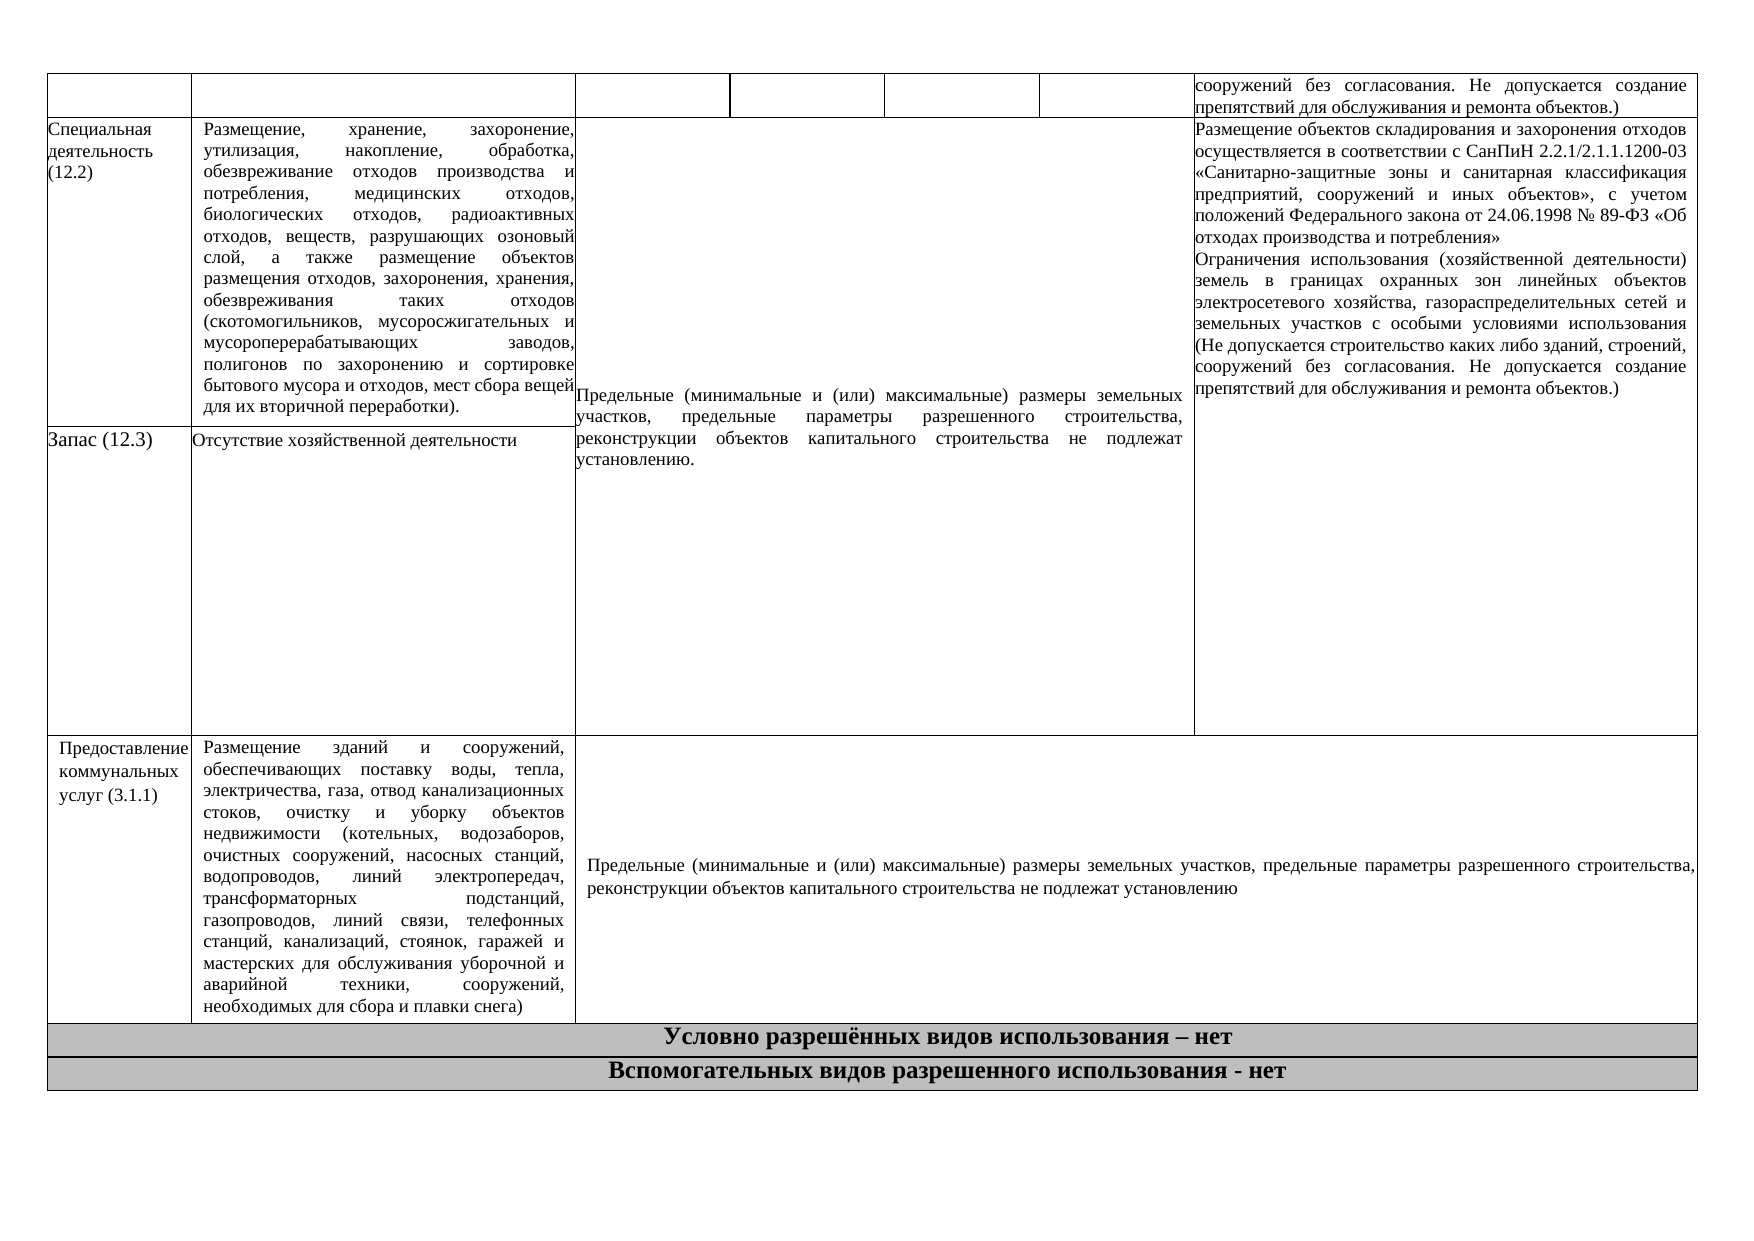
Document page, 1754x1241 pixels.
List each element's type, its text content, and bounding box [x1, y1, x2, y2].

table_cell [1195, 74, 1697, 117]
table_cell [885, 74, 1039, 117]
table_cell Предельные (минимальные и (или) максимальные) размеры земельных участков, предельные параметры разрешенного строительства, реконструкции объектов капитального строительства не подлежат установлению. [576, 118, 1194, 735]
table_cell Предоставление коммунальных услуг (3.1.1) [48, 736, 191, 1023]
table_cell Размещение зданий и сооружений, обеспечивающих поставку воды, тепла, электричества, газа, отвод канализационных стоков, очистку и уборку объектов недвижимости (котельных, водозаборов, очистных сооружений, насосных станций, водопроводов, линий электропередач, трансформаторных подстанций, газопроводов, линий связи, телефонных станций, канализаций, стоянок, гаражей и мастерских для обслуживания уборочной и аварийной техники, сооружений, необходимых для сбора и плавки снега) [192, 736, 575, 1023]
table_cell Размещение, хранение, захоронение, утилизация, накопление, обработка, обезвреживание отходов производства и потребления, медицинских отходов, биологических отходов, радиоактивных отходов, веществ, разрушающих озоновый слой, а также размещение объектов размещения отходов, захоронения, хранения, обезвреживания таких отходов (скотомогильников, мусоросжигательных и мусороперерабатывающих заводов, полигонов по захоронению и сортировке бытового мусора и отходов, мест сбора вещей для их вторичной переработки). [192, 118, 575, 426]
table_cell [731, 74, 884, 117]
table_cell Условно разрешённых видов использования – нет [48, 1024, 1697, 1056]
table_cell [1040, 74, 1194, 117]
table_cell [576, 74, 729, 117]
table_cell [48, 74, 191, 117]
table_cell Специальная деятельность (12.2) [48, 118, 191, 426]
table_cell Предельные (минимальные и (или) максимальные) размеры земельных участков, предельные параметры разрешенного строительства, реконструкции объектов капитального строительства не подлежат установлению [576, 736, 1697, 1023]
table_cell Размещение объектов складирования и захоронения отходов осуществляется в соответствии с СанПиН 2.2.1/2.1.1.1200-03 «Санитарно-защитные зоны и санитарная классификация предприятий, сооружений и иных объектов», с учетом положений Федерального закона от 24.06.1998 № 89-ФЗ «Об отходах производства и потребления» Ограничения использования (хозяйственной деятельности) земель в границах охранных зон линейных объектов электросетевого хозяйства, газораспределительных сетей и земельных участков с особыми условиями использования (Не допускается строительство каких либо зданий, строений, сооружений без согласования. Не допускается создание препятствий для обслуживания и ремонта объектов.) [1195, 118, 1697, 735]
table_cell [192, 74, 575, 117]
table_cell Отсутствие хозяйственной деятельности [192, 427, 575, 735]
table_cell Запас (12.3) [48, 427, 191, 735]
table_cell Вспомогательных видов разрешенного использования - нет [48, 1058, 1697, 1090]
